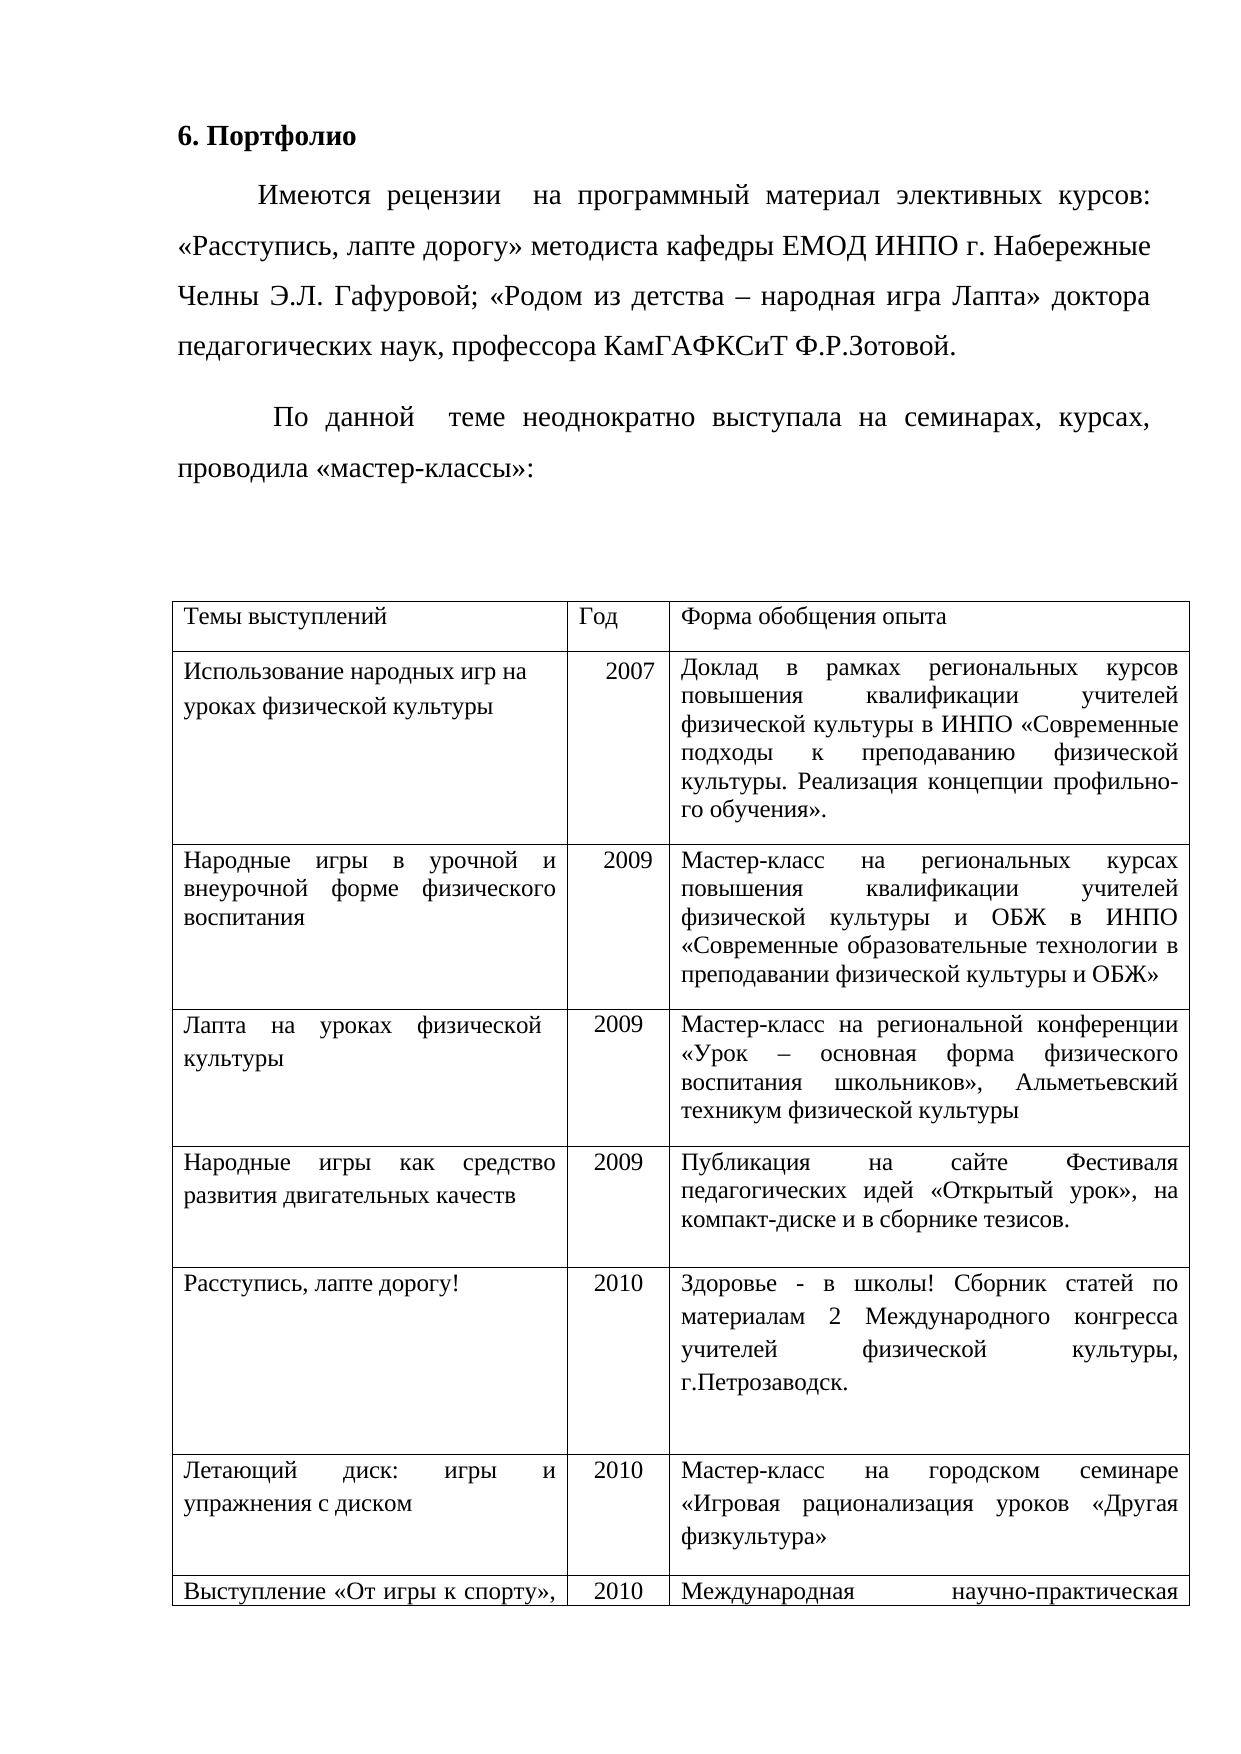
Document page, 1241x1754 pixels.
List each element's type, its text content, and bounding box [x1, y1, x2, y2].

table_cell Летающий диск: игры и упражнения с диском [173, 1455, 567, 1575]
table_cell 2009 [568, 1147, 669, 1267]
table_cell Доклад в рамках региональных курсов повышения квалификации учителей физической культуры в ИНПО «Современные подходы к преподаванию физической культуры. Реализация концепции профильного обучения». [670, 652, 1189, 844]
table_cell Мастер-класс на городском семинаре «Игровая рационализация уроков «Другая физкультура» [670, 1455, 1189, 1575]
table_cell Народные игры как средство развития двигательных качеств [173, 1147, 567, 1267]
table_cell 2009 [568, 845, 669, 1009]
table_cell Народные игры в урочной и внеурочной форме физического воспитания [173, 845, 567, 1009]
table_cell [173, 1576, 567, 1604]
table_cell 2010 [568, 1455, 669, 1575]
table_cell Здоровье - в школы! Сборник статей по материалам 2 Международного конгресса учителей физической культуры, г.Петрозаводск. [670, 1268, 1189, 1454]
table_cell 2009 [568, 1010, 669, 1146]
text По данной теме неоднократно выступала на семинарах, курсах, проводила «мастер-классы»: [177, 399, 1152, 483]
table_cell Использование народных игр на уроках физической культуры [173, 652, 567, 844]
text Имеются рецензии на программный материал элективных курсов: «Расступись, лапте дорогу» методиста кафедры ЕМОД ИНПО г. Набережные Челны Э.Л. Гафуровой; «Родом из детства – народная игра Лапта» доктора педагогических наук, профессора КамГАФКСиТ Ф.Р.Зотовой. [177, 177, 1152, 362]
table_header Темы выступлений [173, 602, 567, 651]
table_cell Лапта на уроках физической культуры [173, 1010, 567, 1146]
table_cell 2010 [568, 1268, 669, 1454]
table_cell Публикация на сайте Фестиваля педагогических идей «Открытый урок», на компакт-диске и в сборнике тезисов. [670, 1147, 1189, 1267]
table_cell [670, 1576, 1189, 1604]
text 6. Портфолио [177, 118, 1152, 152]
table_cell Мастер-класс на региональных курсах повышения квалификации учителей физической культуры и ОБЖ в ИНПО «Современные образовательные технологии в преподавании физической культуры и ОБЖ» [670, 845, 1189, 1009]
table_cell Расступись, лапте дорогу! [173, 1268, 567, 1454]
table_cell Мастер-класс на региональной конференции «Урок – основная форма физического воспитания школьников», Альметьевский техникум физической культуры [670, 1010, 1189, 1146]
table_cell 2007 [568, 652, 669, 844]
table_cell 2010 [568, 1576, 669, 1604]
table_header Год [568, 602, 669, 651]
table_header Форма обобщения опыта [670, 602, 1189, 651]
